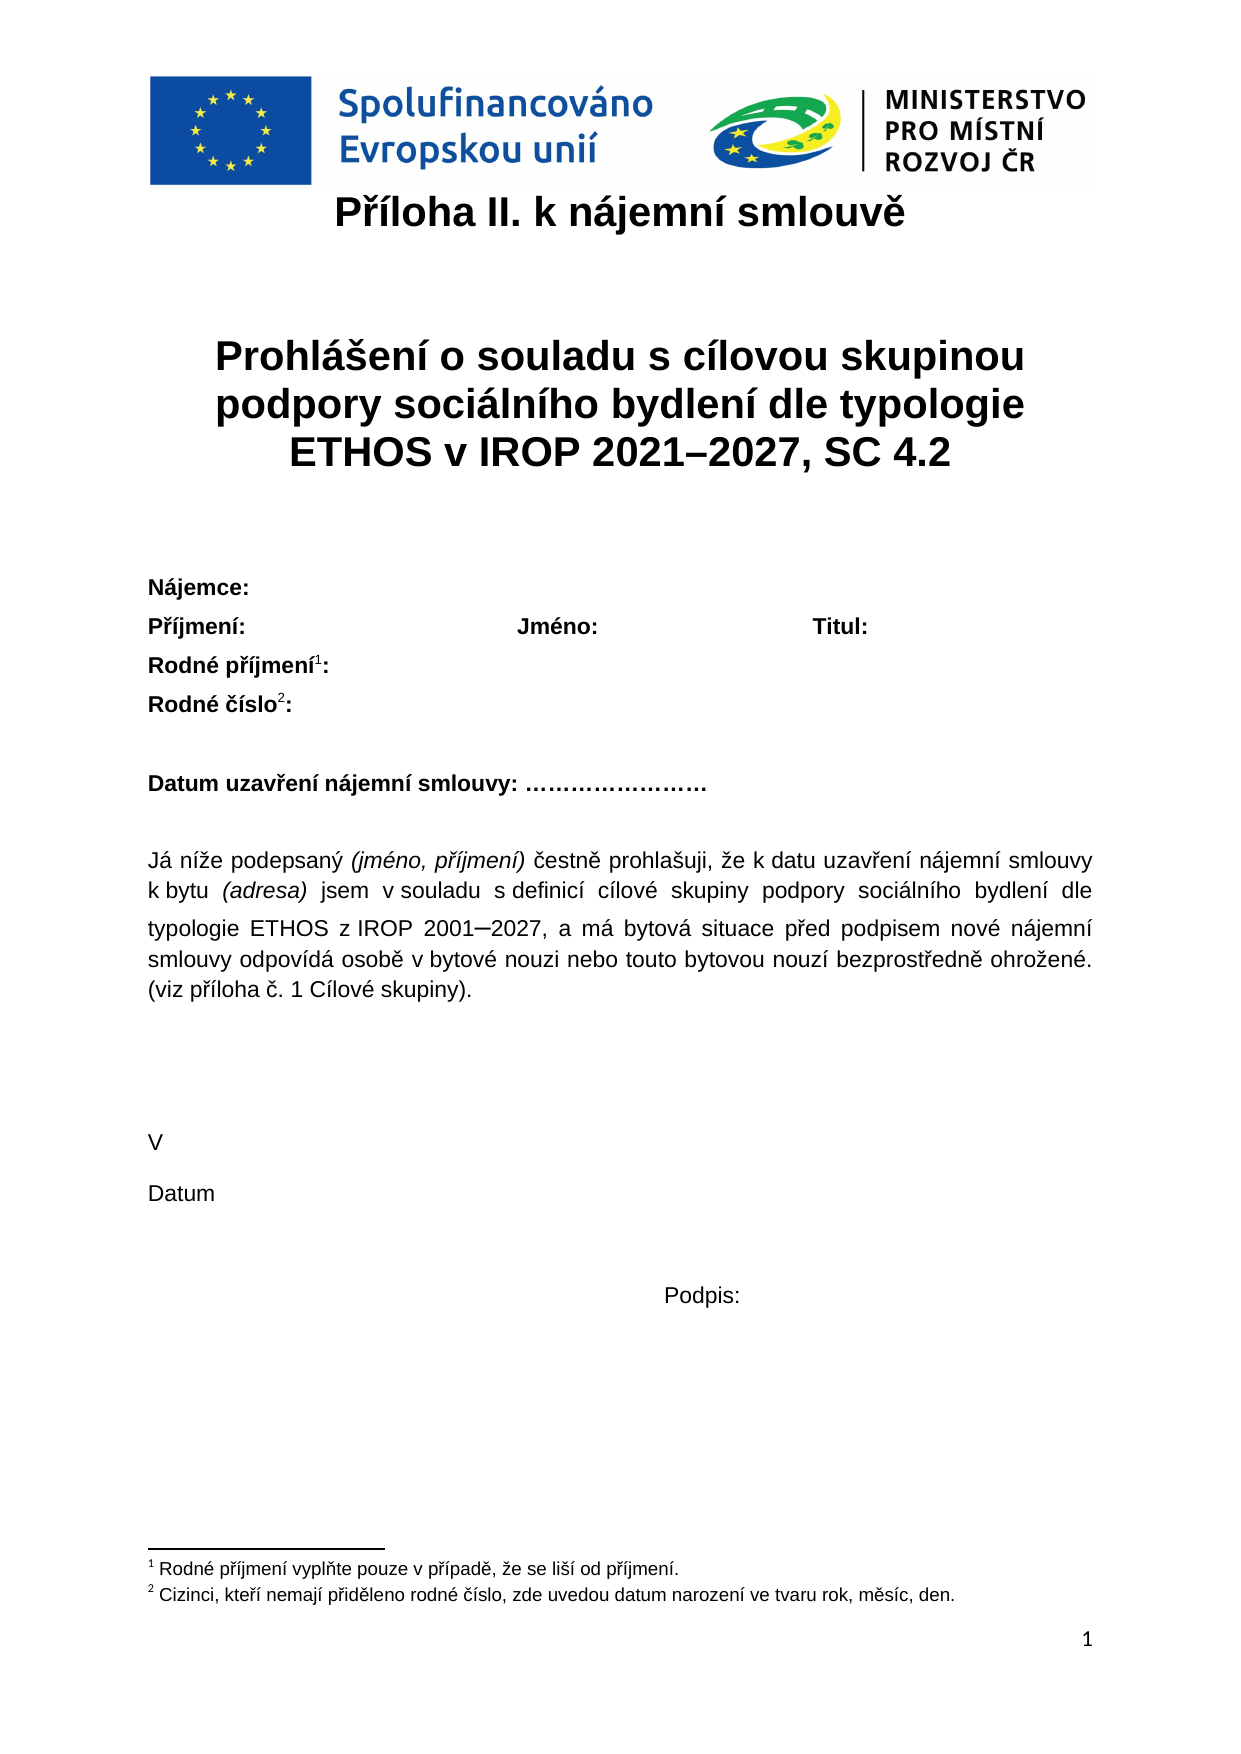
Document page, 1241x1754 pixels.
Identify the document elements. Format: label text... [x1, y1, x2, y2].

text Nájemce: [148, 574, 1093, 600]
text Podpis: [590, 1282, 1093, 1309]
text Rodné příjmení: [148, 652, 1093, 678]
text Já níže podepsaný (jméno, příjmení) čestně prohlašuji, že k datu uzavření nájemní smlouvy k bytu (adresa) jsem v souladu s definicí cílové skupiny podpory sociálního bydlení dle typologie ETHOS z IROP 2001–2027, a má bytová situace před podpisem nové nájemní smlouvy odpovídá osobě v bytové nouzi nebo touto bytovou nouzí bezprostředně ohrožené. (viz příloha č. 1 Cílové skupiny). [148, 847, 1093, 1002]
text Datum uzavření nájemní smlouvy: …………………… [148, 769, 1093, 796]
text V [148, 1129, 1093, 1156]
text Datum [148, 1180, 1093, 1207]
text Prohlášení o souladu s cílovou skupinou podpory sociálního bydlení dle typologie ETHOS v IROP 2021–2027, SC 4.2 [148, 331, 1093, 475]
text Příloha II. k nájemní smlouvě [148, 188, 1093, 236]
picture [147, 73, 1093, 188]
text Příjmení: Jméno: Titul: [148, 613, 1093, 639]
text Rodné číslo: [148, 691, 1093, 717]
